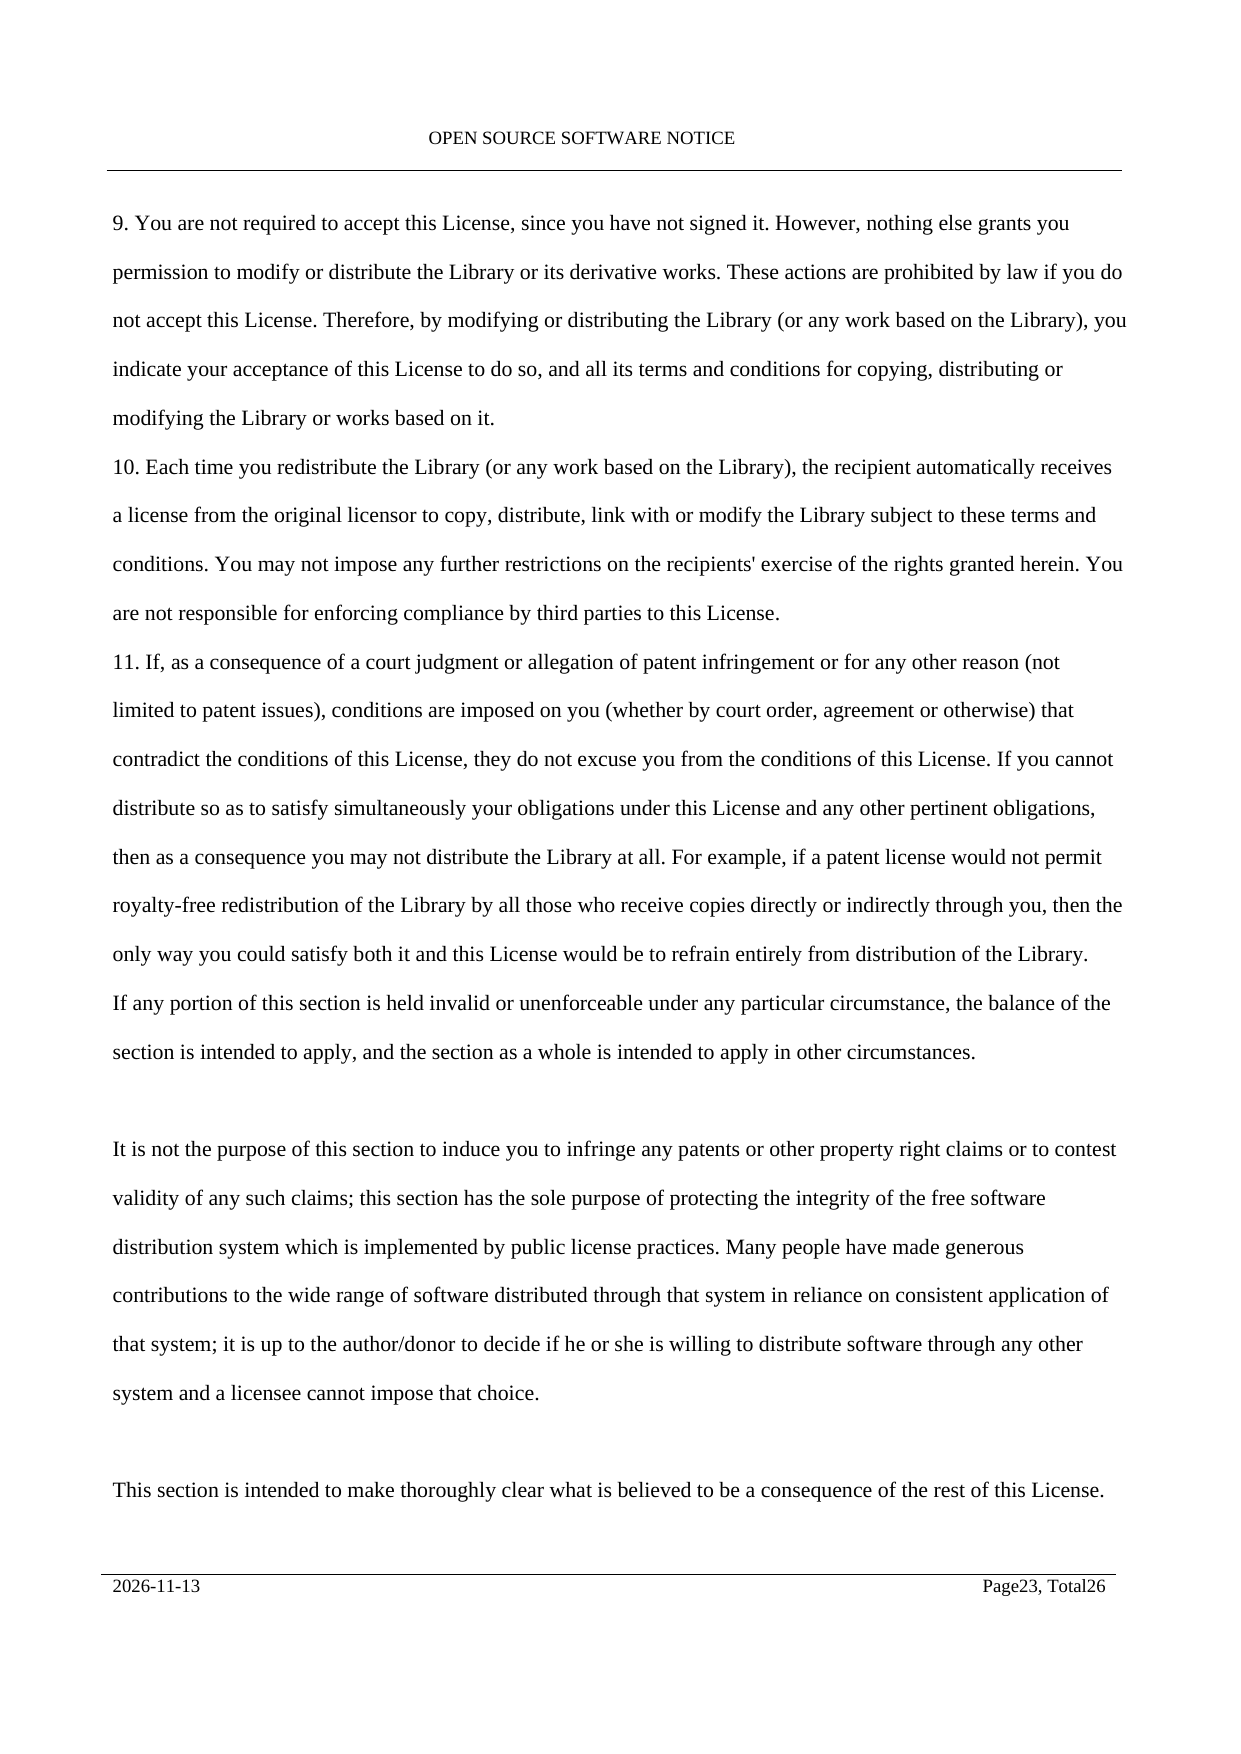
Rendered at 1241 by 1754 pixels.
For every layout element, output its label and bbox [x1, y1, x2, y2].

text [112, 206, 1128, 1506]
